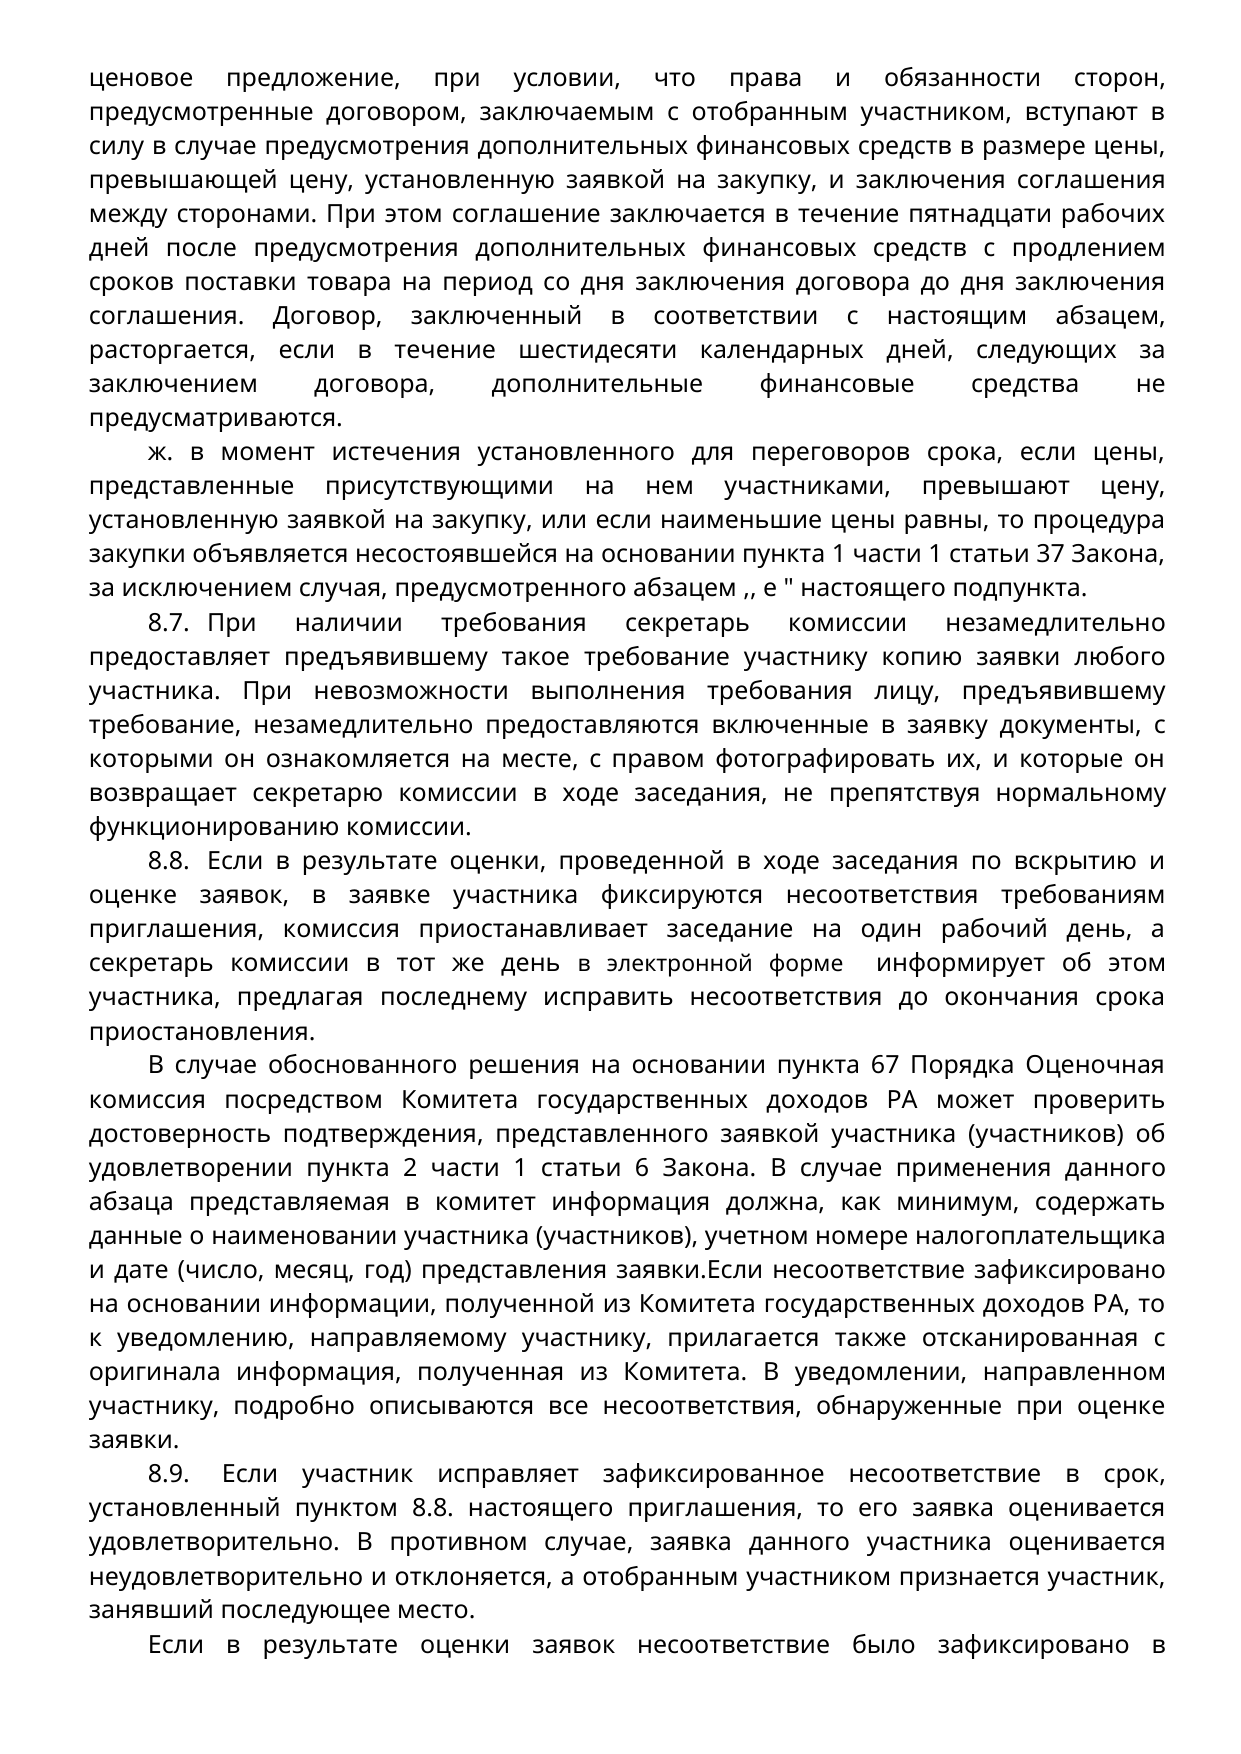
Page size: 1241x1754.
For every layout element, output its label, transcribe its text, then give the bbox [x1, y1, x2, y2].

text 8.9. Если участник исправляет зафиксированное несоответствие в срок, установленный пунктом 8.8. настоящего приглашения, то его заявка оценивается удовлетворительно. В противном случае, заявка данного участника оценивается неудовлетворительно и отклоняется, а отобранным участником признается участник, занявший последующее место. [89, 1456, 1167, 1626]
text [89, 59, 1167, 434]
text В случае обоснованного решения на основании пункта 67 Порядка Оценочная комиссия посредством Комитета государственных доходов РА может проверить достоверность подтверждения, представленного заявкой участника (участников) об удовлетворении пункта 2 части 1 статьи 6 Закона. В случае применения данного абзаца представляемая в комитет информация должна, как минимум, содержать данные о наименовании участника (участников), учетном номере налогоплательщика и дате (число, месяц, год) представления заявки.Если несоответствие зафиксировано на основании информации, полученной из Комитета государственных доходов РА, то к уведомлению, направляемому участнику, прилагается также отсканированная с оригинала информация, полученная из Комитета. В уведомлении, направленном участнику, подробно описываются все несоответствия, обнаруженные при оценке заявки. [89, 1047, 1167, 1456]
text ж. в момент истечения установленного для переговоров срока, если цены, представленные присутствующими на нем участниками, превышают цену, установленную заявкой на закупку, или если наименьшие цены равны, то процедура закупки объявляется несостоявшейся на основании пункта 1 части 1 статьи 37 Закона, за исключением случая, предусмотренного абзацем ,, е " настоящего подпункта. [89, 434, 1167, 604]
text 8.7. При наличии требования секретарь комиссии незамедлительно предоставляет предъявившему такое требование участнику копию заявки любого участника. При невозможности выполнения требования лицу, предъявившему требование, незамедлительно предоставляются включенные в заявку документы, с которыми он ознакомляется на месте, с правом фотографировать их, и которые он возвращает секретарю комиссии в ходе заседания, не препятствуя нормальному функционированию комиссии. [89, 604, 1167, 843]
text 8.8. Если в результате оценки, проведенной в ходе заседания по вскрытию и оценке заявок, в заявке участника фиксируются несоответствия требованиям приглашения, комиссия приостанавливает заседание на один рабочий день, а секретарь комиссии в тот же день в электронной форме информирует об этом участника, предлагая последнему исправить несоответствия до окончания срока приостановления. [89, 843, 1167, 1047]
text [89, 1626, 1167, 1660]
